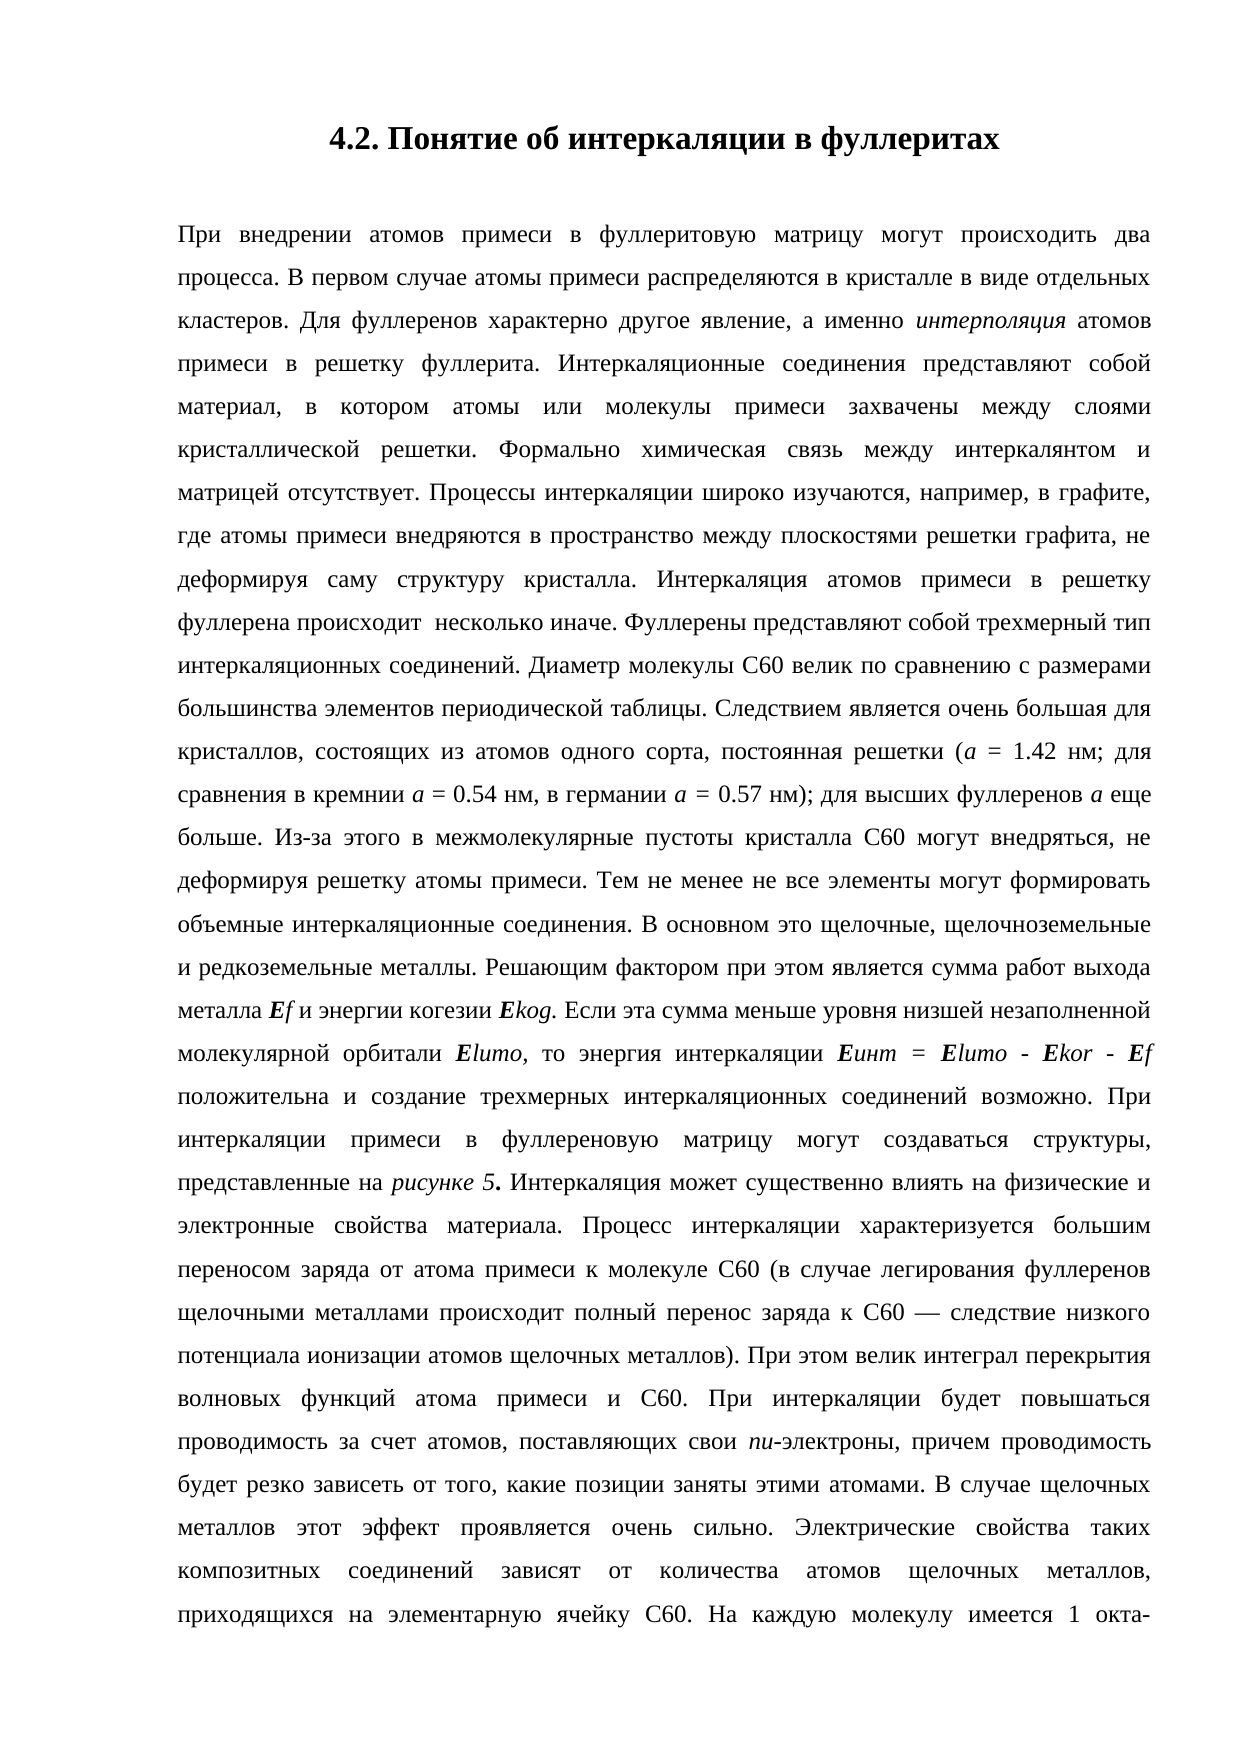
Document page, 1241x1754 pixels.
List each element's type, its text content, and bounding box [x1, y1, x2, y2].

text 4.2. Понятие об интеркаляции в фуллеритах [177, 118, 1152, 156]
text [177, 219, 1152, 1627]
